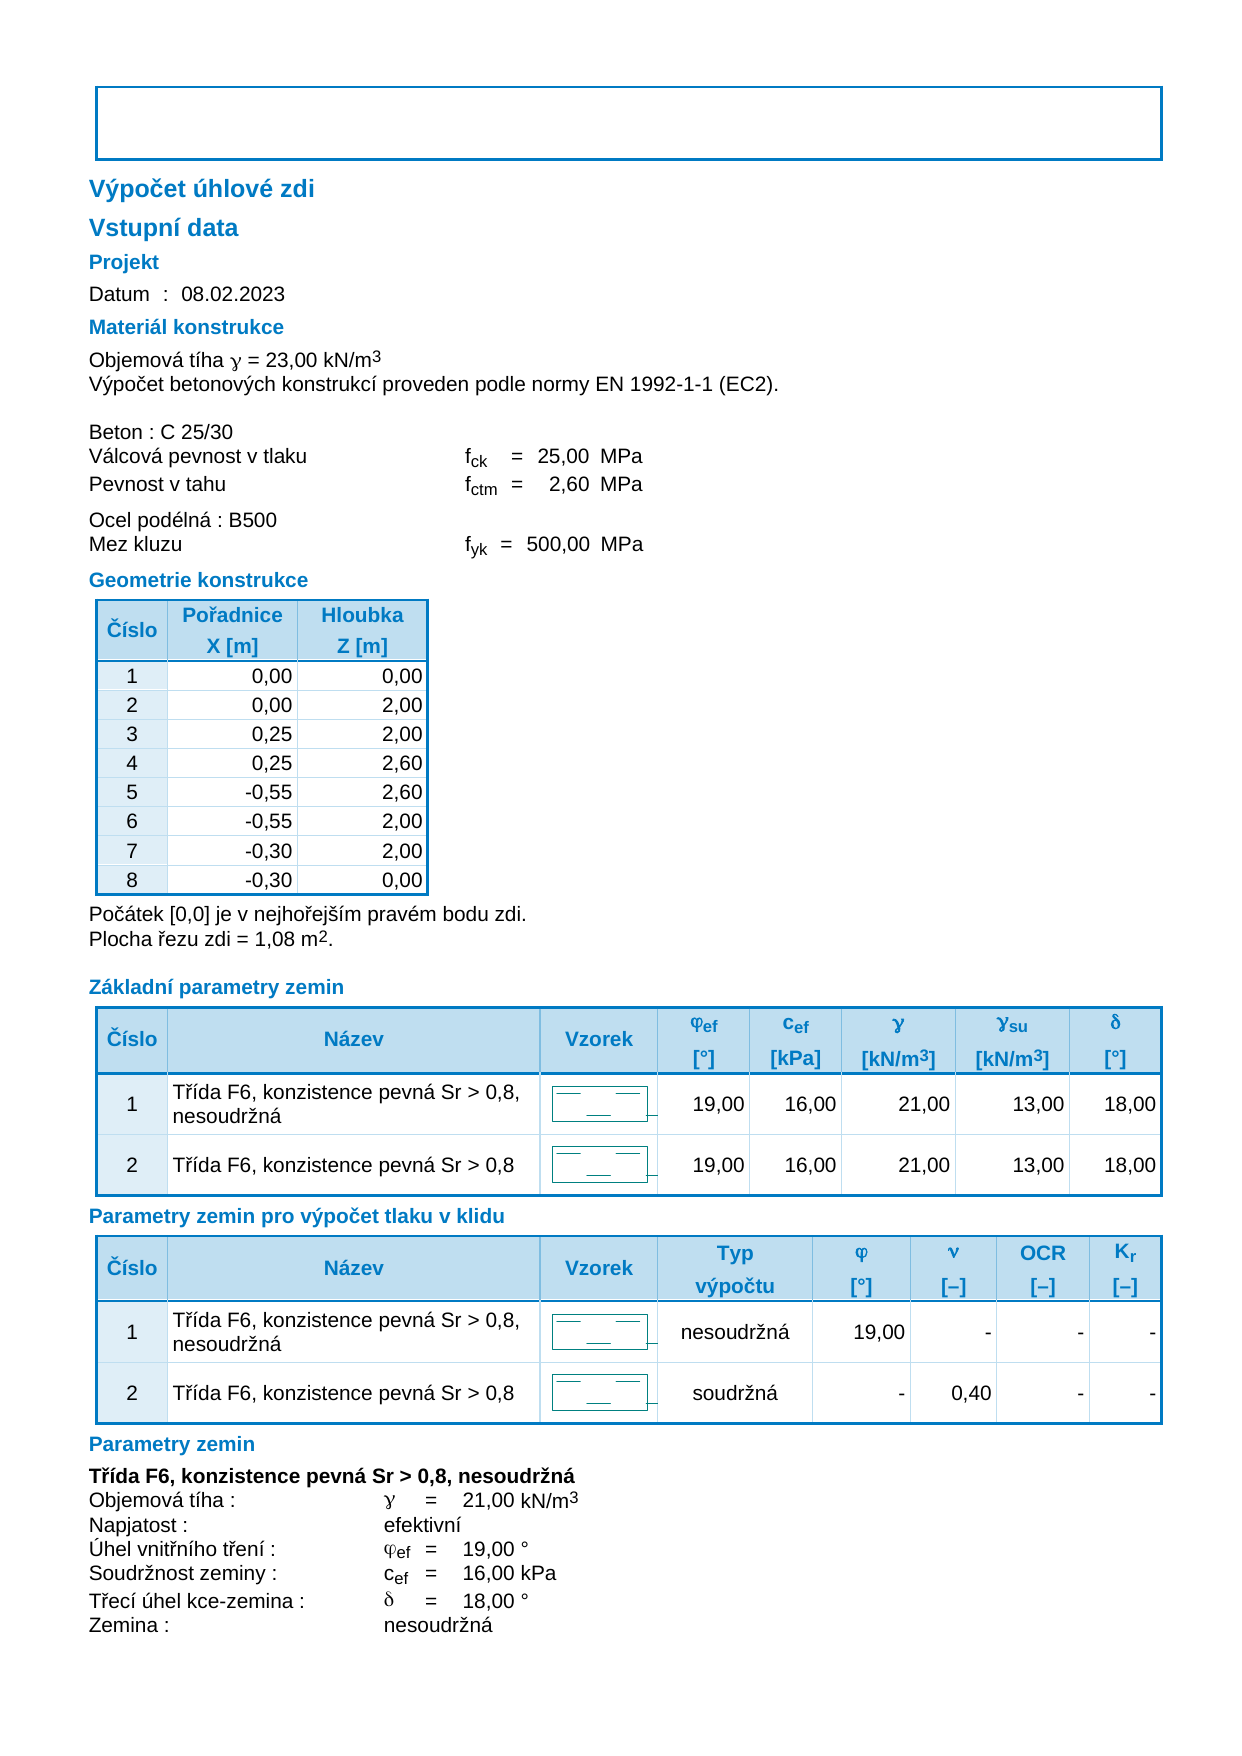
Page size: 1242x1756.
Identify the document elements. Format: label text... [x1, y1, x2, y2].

table_cell Pevnost v tahu [89, 471, 465, 499]
table_header cef [750, 1009, 841, 1040]
table_cell 16,00 [750, 1135, 841, 1194]
table_header Číslo [98, 601, 167, 659]
table_cell fctm [465, 471, 511, 499]
table_cell [°] [1070, 1040, 1160, 1072]
table_cell - [813, 1363, 910, 1422]
table_cell Třída F6, konzistence pevná Sr > 0,8 [168, 1135, 539, 1194]
table_header Typ [658, 1237, 812, 1269]
table_header Mez kluzu [89, 532, 465, 559]
table_cell 6 [98, 807, 167, 835]
table_cell 19,00 [658, 1075, 749, 1134]
table_cell -0,30 [168, 866, 297, 893]
table_cell 1 [98, 1075, 167, 1134]
table_cell 8 [98, 866, 167, 893]
table_header OCR [997, 1237, 1089, 1269]
table_cell 18,00 [1070, 1135, 1160, 1194]
table_cell soudržná [658, 1363, 812, 1422]
table_header Kr [1090, 1237, 1160, 1269]
text Parametry zemin [88, 1432, 1153, 1456]
table_cell Třída F6, konzistence pevná Sr > 0,8, nesoudržná [168, 1302, 539, 1362]
table_cell 19,00 [813, 1302, 910, 1362]
text Plocha řezu zdi = 1,08 m2. [88, 926, 1153, 951]
table_cell [–] [911, 1269, 996, 1299]
table_header  [813, 1237, 910, 1269]
table_header = [500, 532, 524, 559]
table_cell 21,00 [842, 1075, 955, 1134]
table_cell 21,00 [842, 1135, 955, 1194]
table_cell 0,25 [168, 720, 297, 748]
text Základní parametry zemin [88, 975, 1153, 999]
table_cell 1 [98, 1302, 167, 1362]
table_cell 3 [98, 720, 167, 748]
table_cell [kN/m3] [842, 1040, 955, 1072]
text Počátek [0,0] je v nejhořejším pravém bodu zdi. [88, 902, 1153, 926]
table_header Číslo [98, 1009, 167, 1072]
table_cell výpočtu [658, 1269, 812, 1299]
table_cell [kN/m3] [956, 1040, 1069, 1072]
table_header Pořadnice [168, 601, 297, 629]
text Beton : C 25/30 [88, 419, 1153, 443]
table_cell 2,00 [298, 691, 426, 719]
table_cell [°] [813, 1269, 910, 1299]
table_cell = [423, 1589, 443, 1612]
table_cell [kPa] [750, 1040, 841, 1072]
table_cell X [m] [168, 629, 297, 659]
table_cell - [1090, 1302, 1160, 1362]
table_cell nesoudržná [658, 1302, 812, 1362]
table_header ef [658, 1009, 749, 1040]
table_cell 13,00 [956, 1075, 1069, 1134]
table_cell [–] [997, 1269, 1089, 1299]
text Ocel podélná : B500 [88, 508, 1153, 532]
table_cell Zemina : [89, 1613, 384, 1636]
table_header  [842, 1009, 955, 1040]
text Objemová tíha  = 23,00 kN/m3 [88, 347, 1153, 372]
table_cell Třída F6, konzistence pevná Sr > 0,8 [168, 1363, 539, 1422]
table_cell 0,00 [298, 662, 426, 689]
table_cell 19,00 [443, 1537, 520, 1561]
table_cell 21,00 [443, 1488, 520, 1513]
table_cell - [997, 1363, 1089, 1422]
text Parametry zemin pro výpočet tlaku v klidu [88, 1204, 1153, 1228]
text Výpočet úhlové zdi [88, 174, 1153, 203]
table_cell Třecí úhel kce-zemina : [89, 1589, 384, 1612]
table_header  [1070, 1009, 1160, 1040]
table_cell -0,30 [168, 836, 297, 864]
table_cell [–] [1090, 1269, 1160, 1299]
table_header fyk [465, 532, 500, 559]
table_cell -0,55 [168, 778, 297, 806]
table_cell 2,00 [298, 836, 426, 864]
table_header = [511, 444, 535, 471]
table_cell 2,00 [298, 807, 426, 835]
table_cell Objemová tíha : [89, 1488, 384, 1513]
table_cell 2,60 [298, 778, 426, 806]
table_header fck [465, 444, 511, 471]
table_cell 0,40 [911, 1363, 996, 1422]
table_cell - [1090, 1363, 1160, 1422]
table_cell 4 [98, 749, 167, 777]
table_cell 16,00 [750, 1075, 841, 1134]
table_header MPa [600, 532, 656, 559]
table_cell 7 [98, 836, 167, 864]
table_cell 19,00 [658, 1135, 749, 1194]
table_header Vzorek [541, 1237, 657, 1299]
table_header Číslo [98, 1237, 167, 1299]
table_cell 0,25 [168, 749, 297, 777]
table_cell 5 [98, 778, 167, 806]
table_header Datum [89, 282, 163, 306]
table_cell = [423, 1561, 443, 1588]
table_cell MPa [600, 471, 655, 499]
table_header MPa [600, 444, 655, 471]
table_cell 16,00 [443, 1561, 520, 1588]
table_cell Napjatost : [89, 1513, 384, 1537]
table_cell 18,00 [443, 1589, 520, 1612]
table_cell [541, 1075, 657, 1134]
table_cell Soudržnost zeminy : [89, 1561, 384, 1588]
table_cell 18,00 [1070, 1075, 1160, 1134]
table_cell 2,60 [298, 749, 426, 777]
table_cell [°] [658, 1040, 749, 1072]
table_cell 2,60 [535, 471, 600, 499]
table_cell 0,00 [168, 662, 297, 689]
table_cell -0,55 [168, 807, 297, 835]
table_header : [163, 282, 181, 306]
table_header Hloubka [298, 601, 426, 629]
table_cell 2 [98, 1363, 167, 1422]
table_cell [541, 1135, 657, 1194]
table_cell Úhel vnitřního tření : [89, 1537, 384, 1561]
table_cell nesoudržná [384, 1613, 581, 1636]
table_cell Z [m] [298, 629, 426, 659]
text Projekt [88, 250, 1153, 274]
table_header Vzorek [541, 1009, 657, 1072]
table_cell efektivní [384, 1513, 581, 1537]
table_cell 0,00 [298, 866, 426, 893]
table_cell ° [520, 1589, 581, 1612]
table_cell = [511, 471, 535, 499]
table_cell kN/m3 [520, 1488, 581, 1513]
table_cell kPa [520, 1561, 581, 1588]
text Vstupní data [88, 213, 1153, 242]
table_cell  [384, 1589, 423, 1612]
table_cell 2 [98, 691, 167, 719]
table_cell  [384, 1488, 423, 1513]
table_cell ef [384, 1537, 423, 1561]
table_header Název [168, 1009, 539, 1072]
table_cell 2 [98, 1135, 167, 1194]
table_header 08.02.2023 [181, 282, 297, 306]
table_cell cef [384, 1561, 423, 1588]
table_header 25,00 [535, 444, 600, 471]
table_header Název [168, 1237, 539, 1299]
table_cell = [423, 1537, 443, 1561]
table_cell 0,00 [168, 691, 297, 719]
text Geometrie konstrukce [88, 568, 1153, 592]
table_cell ° [520, 1537, 581, 1561]
table_cell 13,00 [956, 1135, 1069, 1194]
table_cell 2,00 [298, 720, 426, 748]
table_cell = [423, 1488, 443, 1513]
text Materiál konstrukce [88, 314, 1153, 338]
table_cell - [911, 1302, 996, 1362]
table_header 500,00 [525, 532, 600, 559]
table_header  [911, 1237, 996, 1269]
text Výpočet betonových konstrukcí proveden podle normy EN 1992-1-1 (EC2). [88, 372, 1153, 396]
table_cell 1 [98, 662, 167, 689]
table_header su [956, 1009, 1069, 1040]
table_cell [541, 1302, 657, 1362]
table_cell - [997, 1302, 1089, 1362]
table_cell [541, 1363, 657, 1422]
table_header Třída F6, konzistence pevná Sr > 0,8, nesoudržná [89, 1464, 584, 1488]
table_cell Třída F6, konzistence pevná Sr > 0,8, nesoudržná [168, 1075, 539, 1134]
table_header Válcová pevnost v tlaku [89, 444, 465, 471]
